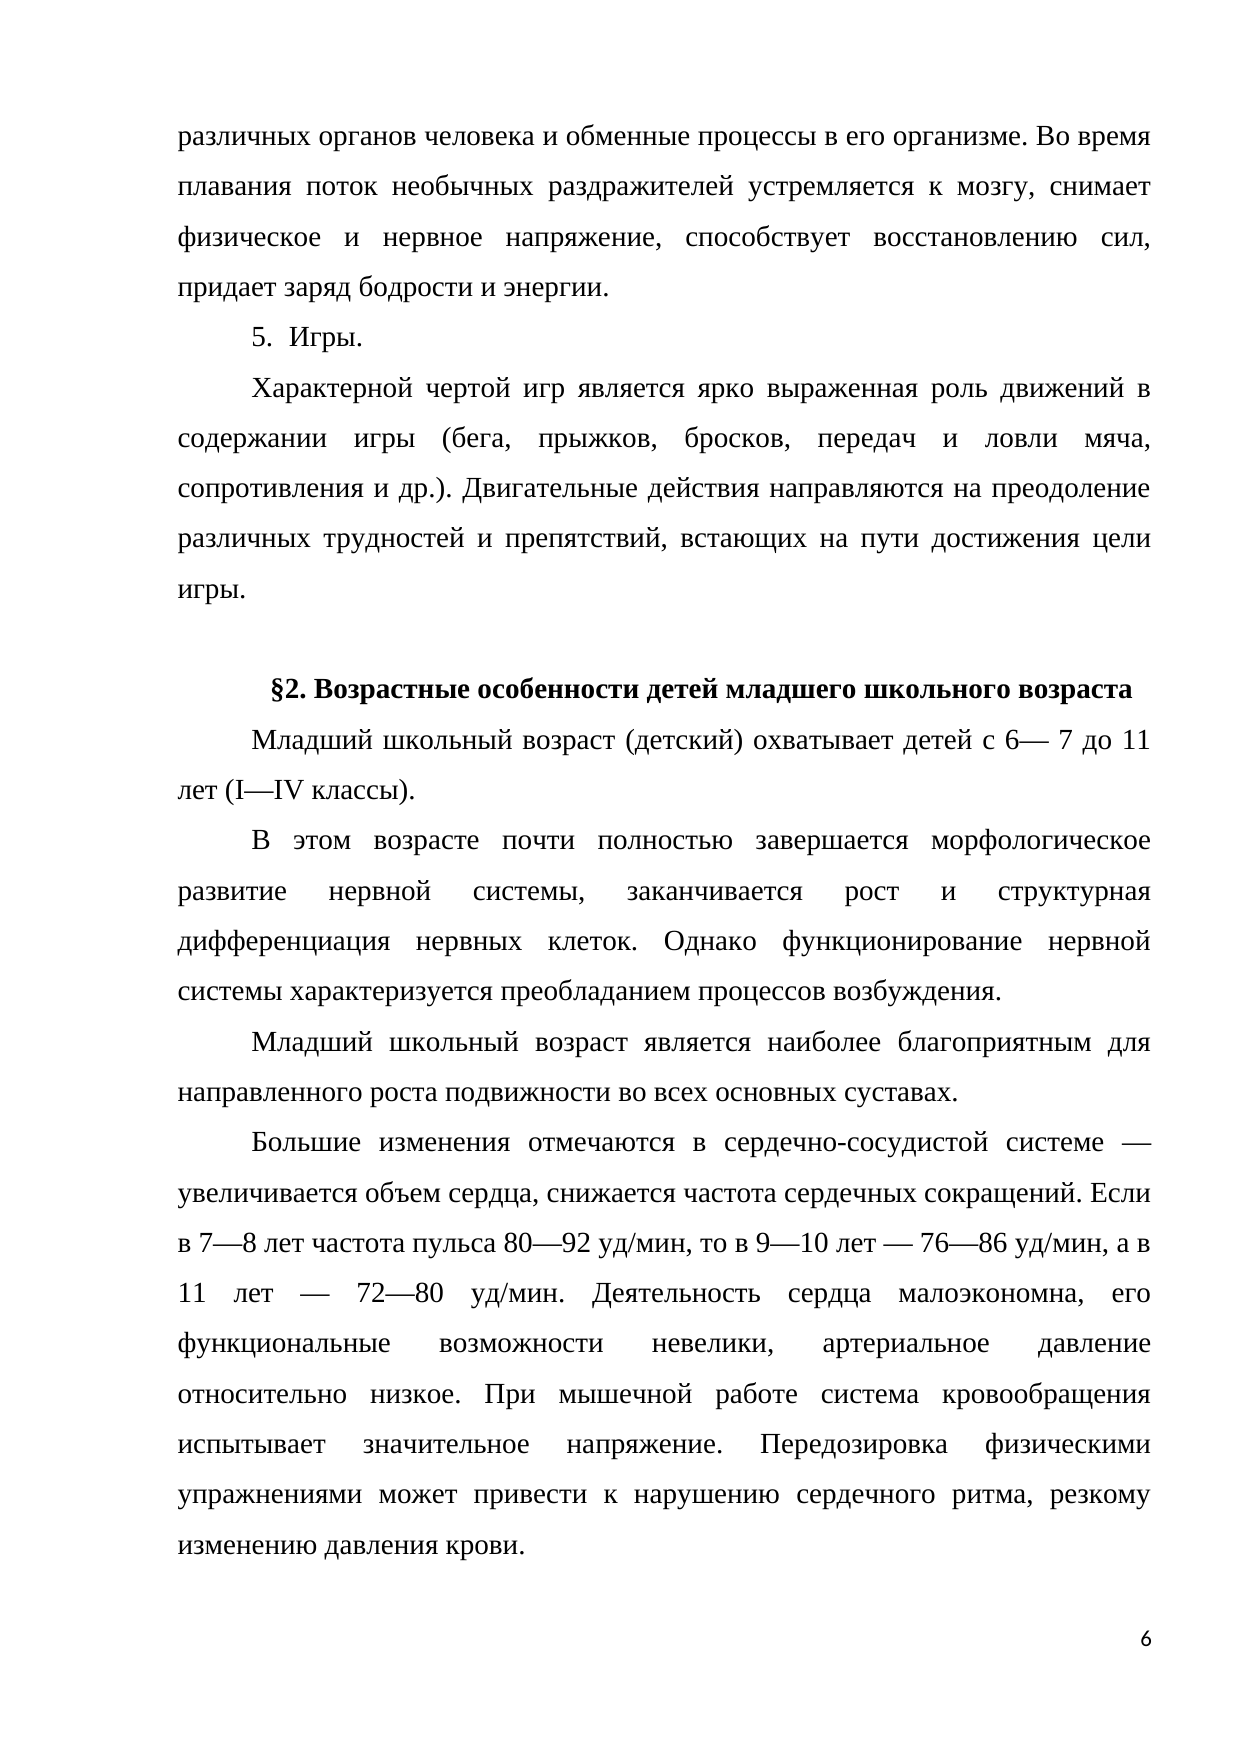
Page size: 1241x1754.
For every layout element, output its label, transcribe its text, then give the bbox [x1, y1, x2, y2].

text Большие изменения отмечаются в сердечно-сосудистой системе — увеличивается объем сердца, снижается частота сердечных сокращений. Если в 7—8 лет частота пульса 80—92 уд/мин, то в 9—10 лет — 76—86 уд/мин, а в 11 лет — 72—80 уд/мин. Деятельность сердца малоэкономна, его функциональные возможности невелики, артериальное давление относительно низкое. При мышечной работе система кровообращения испытывает значительное напряжение. Передозировка физическими упражнениями может привести к нарушению сердечного ритма, резкому изменению давления крови. [177, 1124, 1152, 1560]
text Младший школьный возраст (детский) охватывает детей с 6— 7 до 11 лет (I—IV классы). [177, 722, 1152, 806]
text Младший школьный возраст является наиболее благоприятным для направленного роста подвижности во всех основных суставах. [177, 1024, 1152, 1108]
text В этом возрасте почти полностью завершается морфологическое развитие нервной системы, заканчивается рост и структурная дифференциация нервных клеток. Однако функционирование нервной системы характеризуется преобладанием процессов возбуждения. [177, 822, 1152, 1007]
list Игры. [251, 319, 1152, 353]
text Характерной чертой игр является ярко выраженная роль движений в содержании игры (бега, прыжков, бросков, передач и ловли мяча, сопротивления и др.). Двигательные действия направляются на преодоление различных трудностей и препятствий, встающих на пути достижения цели игры. [177, 370, 1152, 604]
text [177, 118, 1152, 303]
text §2. Возрастные особенности детей младшего школьного возраста [177, 672, 1152, 705]
